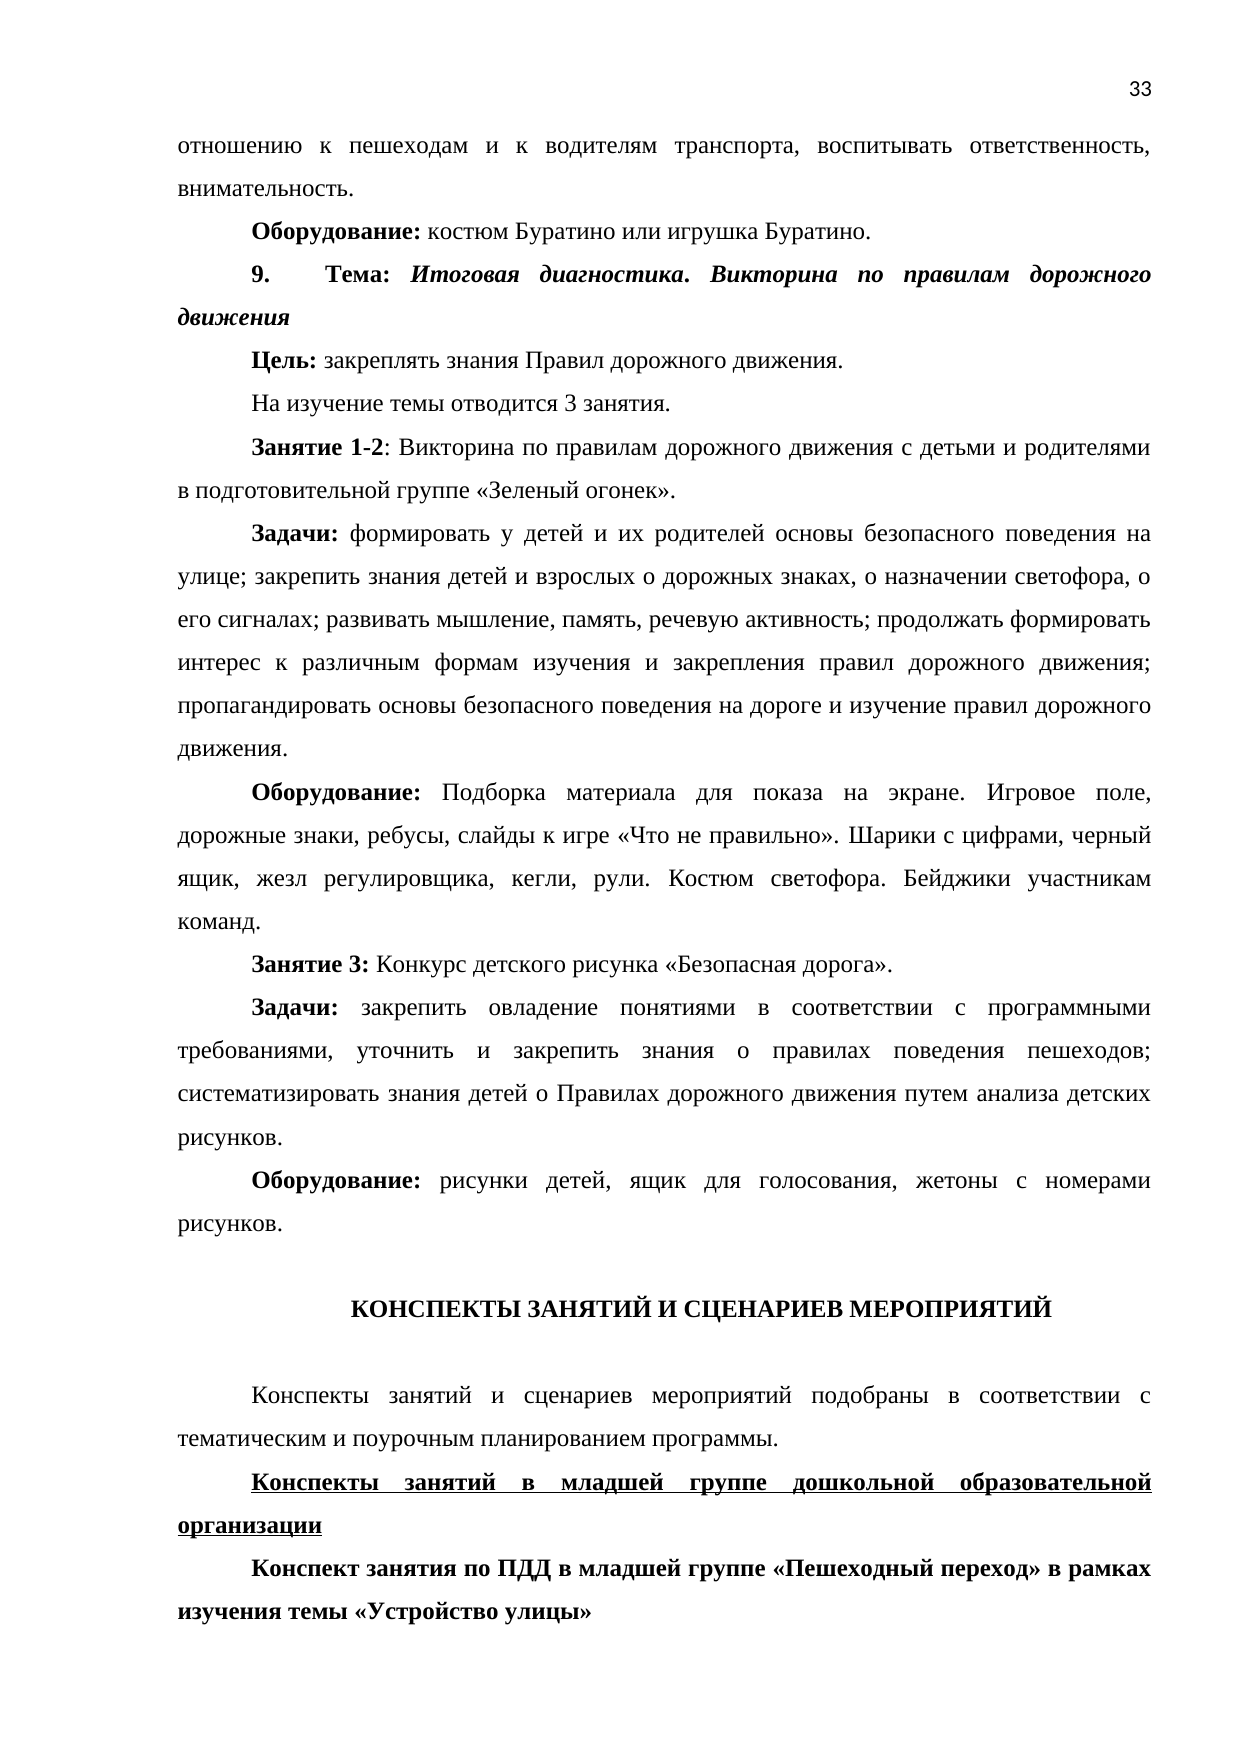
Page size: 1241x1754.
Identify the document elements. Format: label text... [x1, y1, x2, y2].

list Занятие 1-2: Викторина по правилам дорожного движения с детьми и родителями в подготовительной группе «Зеленый огонек». [177, 432, 1152, 503]
text Конспекты занятий в младшей группе дошкольной образовательной организации [177, 1467, 1152, 1538]
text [177, 130, 1152, 202]
text Оборудование: рисунки детей, ящик для голосования, жетоны с номерами рисунков. [177, 1165, 1152, 1237]
text Цель: закреплять знания Правил дорожного движения. [177, 345, 1152, 374]
text Конспекты занятий и сценариев мероприятий подобраны в соответствии с тематическим и поурочным планированием программы. [177, 1380, 1152, 1452]
text Занятие 3: Конкурс детского рисунка «Безопасная дорога». [177, 949, 1152, 978]
text КОНСПЕКТЫ ЗАНЯТИЙ И СЦЕНАРИЕВ МЕРОПРИЯТИЙ [177, 1294, 1152, 1323]
text Конспект занятия по ПДД в младшей группе «Пешеходный переход» в рамках изучения темы «Устройство улицы» [177, 1553, 1152, 1625]
list Тема: Итоговая диагностика. Викторина по правилам дорожного движения [177, 259, 1152, 331]
text Задачи: формировать у детей и их родителей основы безопасного поведения на улице; закрепить знания детей и взрослых о дорожных знаках, о назначении светофора, о его сигналах; развивать мышление, память, речевую активность; продолжать формировать интерес к различным формам изучения и закрепления правил дорожного движения; пропагандировать основы безопасного поведения на дороге и изучение правил дорожного движения. [177, 518, 1152, 762]
text На изучение темы отводится 3 занятия. [177, 388, 1152, 417]
text Задачи: закрепить овладение понятиями в соответствии с программными требованиями, уточнить и закрепить знания о правилах поведения пешеходов; систематизировать знания детей о Правилах дорожного движения путем анализа детских рисунков. [177, 992, 1152, 1150]
text Оборудование: костюм Буратино или игрушка Буратино. [177, 216, 1152, 245]
text Оборудование: Подборка материала для показа на экране. Игровое поле, дорожные знаки, ребусы, слайды к игре «Что не правильно». Шарики с цифрами, черный ящик, жезл регулировщика, кегли, рули. Костюм светофора. Бейджики участникам команд. [177, 777, 1152, 935]
